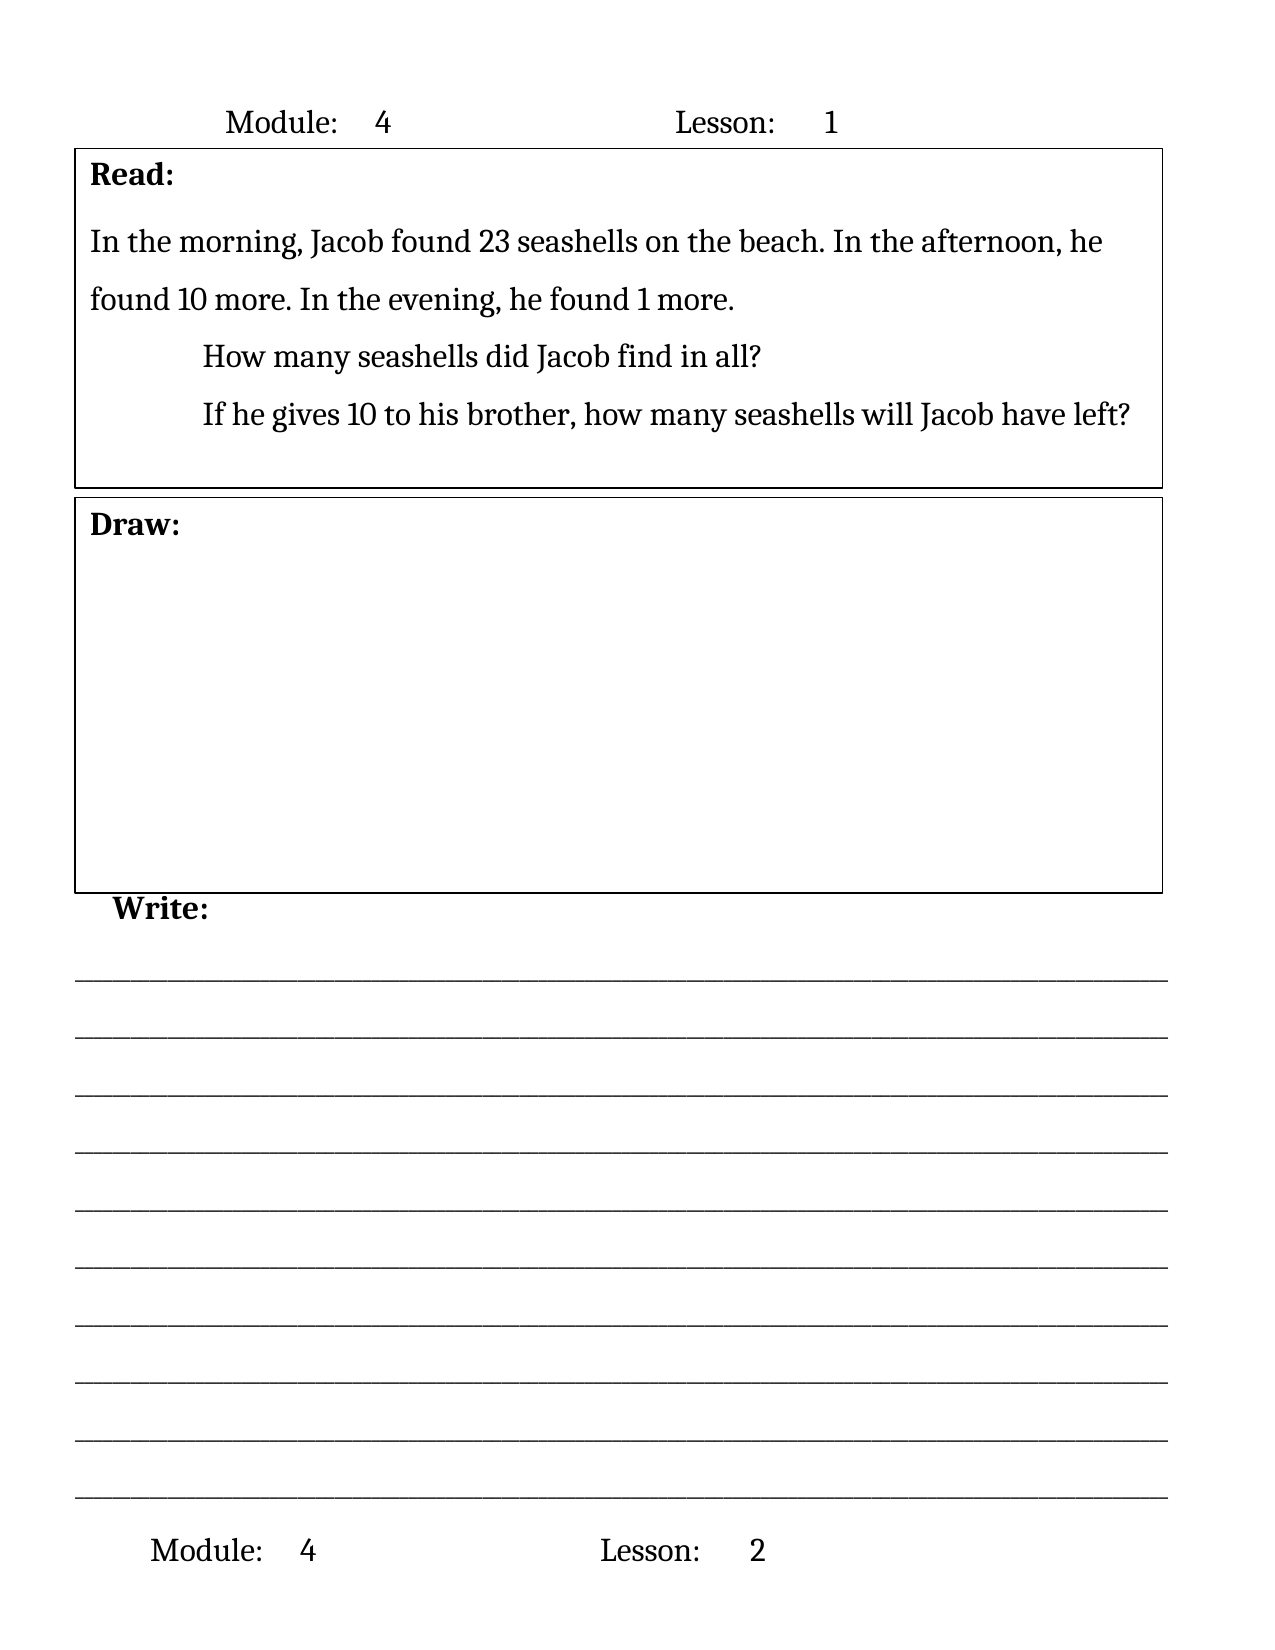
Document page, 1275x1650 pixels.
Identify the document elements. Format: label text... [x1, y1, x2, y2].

text ______________________________________________________________________________________________________________________ [75, 1474, 1200, 1503]
text ______________________________________________________________________________________________________________________ [75, 1014, 1200, 1043]
text ______________________________________________________________________________________________________________________ [75, 1072, 1200, 1100]
text ______________________________________________________________________________________________________________________ [75, 1359, 1200, 1388]
text ______________________________________________________________________________________________________________________ [75, 1302, 1200, 1330]
text ______________________________________________________________________________________________________________________ [75, 1129, 1200, 1158]
text Write: [112, 889, 1200, 928]
text Module: 4 Lesson: 2 [75, 1532, 1200, 1570]
text Module: 4 Lesson: 1 [150, 104, 1200, 142]
text ______________________________________________________________________________________________________________________ [75, 1187, 1200, 1215]
text ______________________________________________________________________________________________________________________ [75, 957, 1200, 985]
text ______________________________________________________________________________________________________________________ [75, 1244, 1200, 1273]
text ______________________________________________________________________________________________________________________ [75, 1417, 1200, 1445]
